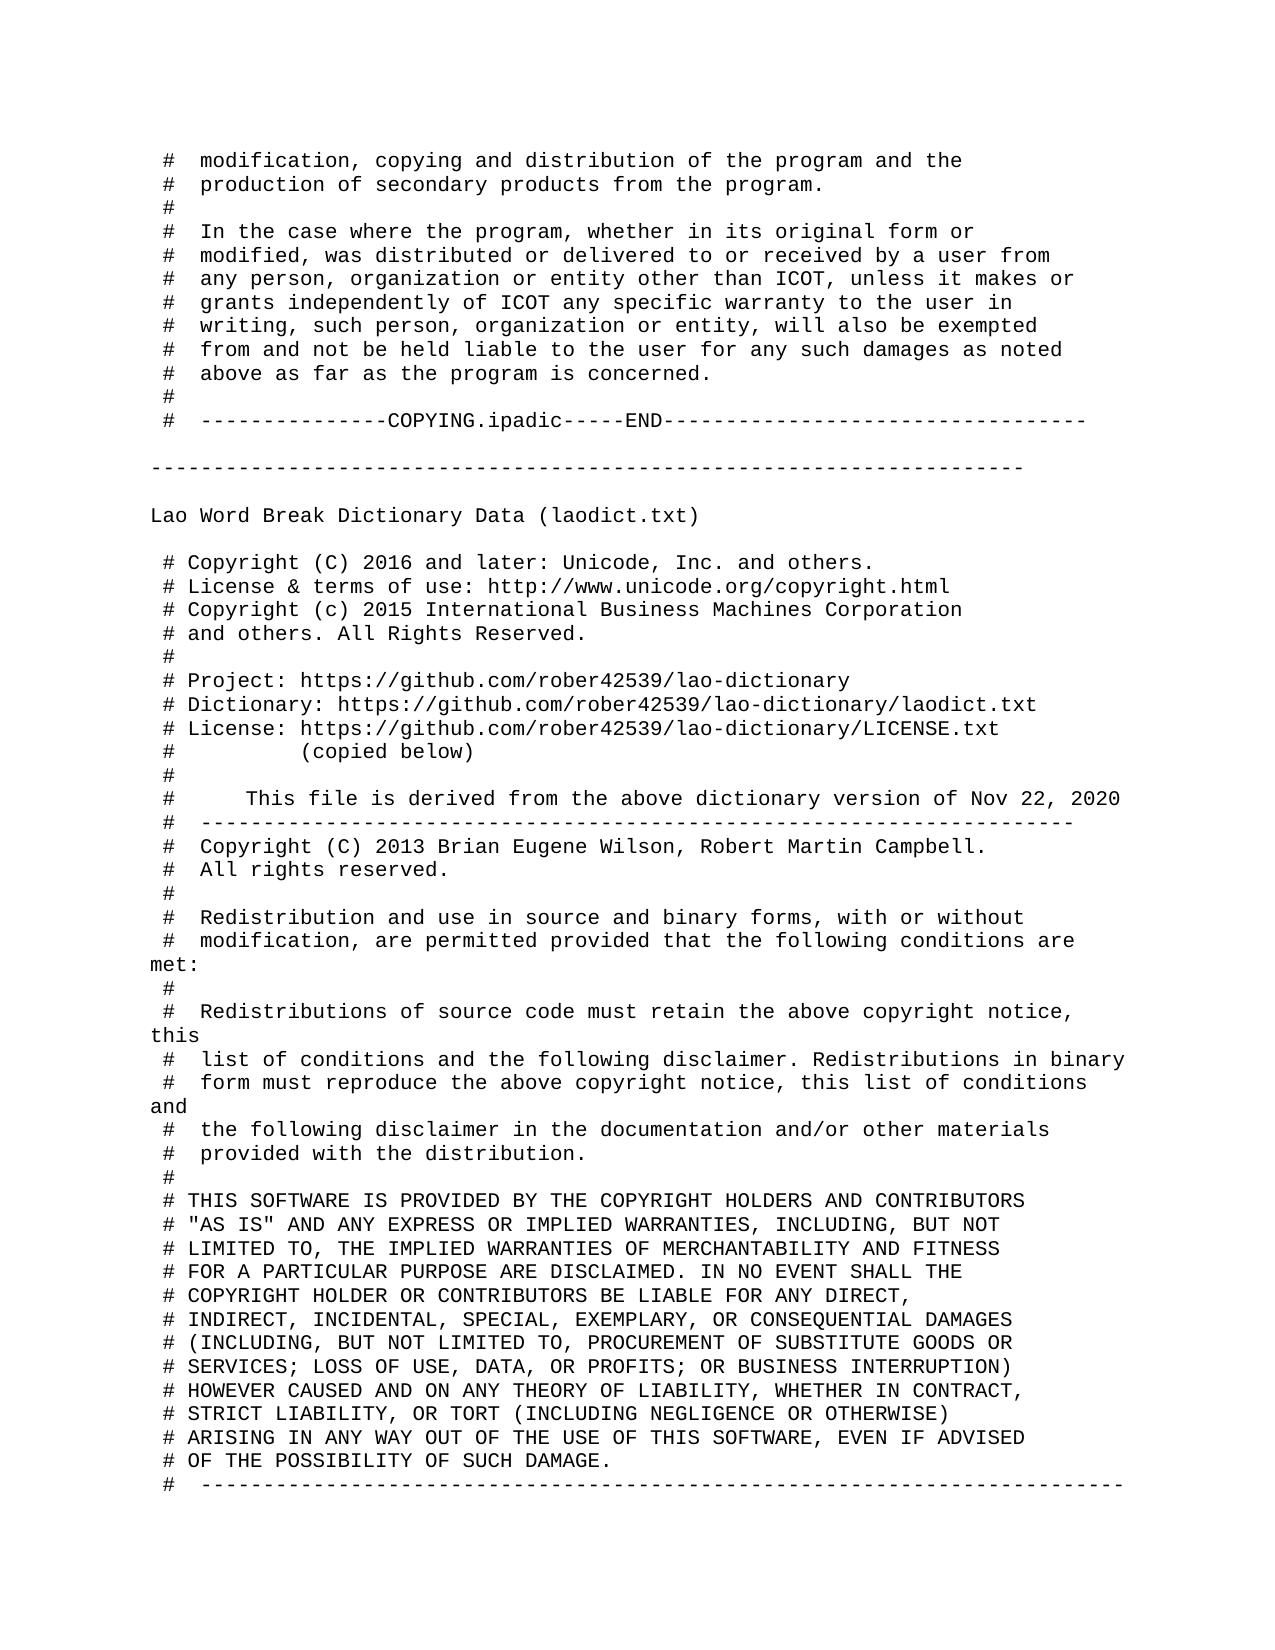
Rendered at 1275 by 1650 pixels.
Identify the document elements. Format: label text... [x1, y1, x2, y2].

text # In the case where the program, whether in its original form or [150, 221, 1125, 244]
text # COPYRIGHT HOLDER OR CONTRIBUTORS BE LIABLE FOR ANY DIRECT, [150, 1285, 1125, 1309]
text # INDIRECT, INCIDENTAL, SPECIAL, EXEMPLARY, OR CONSEQUENTIAL DAMAGES [150, 1309, 1125, 1332]
text # FOR A PARTICULAR PURPOSE ARE DISCLAIMED. IN NO EVENT SHALL THE [150, 1261, 1125, 1285]
text # [150, 978, 1125, 1001]
text # modification, copying and distribution of the program and the [150, 150, 1125, 174]
text # All rights reserved. [150, 859, 1125, 883]
text # and others. All Rights Reserved. [150, 623, 1125, 647]
text # -------------------------------------------------------------------------- [150, 1474, 1125, 1498]
text # list of conditions and the following disclaimer. Redistributions in binary [150, 1048, 1125, 1072]
text # [150, 883, 1125, 907]
text # Copyright (c) 2015 International Business Machines Corporation [150, 599, 1125, 623]
text # modified, was distributed or delivered to or received by a user from [150, 244, 1125, 268]
text # [150, 1167, 1125, 1190]
text # THIS SOFTWARE IS PROVIDED BY THE COPYRIGHT HOLDERS AND CONTRIBUTORS [150, 1190, 1125, 1214]
text # Copyright (C) 2013 Brian Eugene Wilson, Robert Martin Campbell. [150, 836, 1125, 859]
text # ---------------COPYING.ipadic-----END---------------------------------- [150, 410, 1125, 434]
text # Redistribution and use in source and binary forms, with or without [150, 907, 1125, 930]
text ---------------------------------------------------------------------- [150, 457, 1125, 481]
text # "AS IS" AND ANY EXPRESS OR IMPLIED WARRANTIES, INCLUDING, BUT NOT [150, 1214, 1125, 1238]
text # [150, 647, 1125, 670]
text # [150, 386, 1125, 410]
text # LIMITED TO, THE IMPLIED WARRANTIES OF MERCHANTABILITY AND FITNESS [150, 1238, 1125, 1261]
text # provided with the distribution. [150, 1143, 1125, 1167]
text # form must reproduce the above copyright notice, this list of conditions and [150, 1072, 1125, 1119]
text # (INCLUDING, BUT NOT LIMITED TO, PROCUREMENT OF SUBSTITUTE GOODS OR [150, 1332, 1125, 1356]
text # [150, 197, 1125, 221]
text # STRICT LIABILITY, OR TORT (INCLUDING NEGLIGENCE OR OTHERWISE) [150, 1403, 1125, 1427]
text # grants independently of ICOT any specific warranty to the user in [150, 292, 1125, 316]
text # License: https://github.com/rober42539/lao-dictionary/LICENSE.txt [150, 717, 1125, 741]
text # This file is derived from the above dictionary version of Nov 22, 2020 [150, 788, 1125, 812]
text # ARISING IN ANY WAY OUT OF THE USE OF THIS SOFTWARE, EVEN IF ADVISED [150, 1427, 1125, 1451]
text # OF THE POSSIBILITY OF SUCH DAMAGE. [150, 1451, 1125, 1474]
text # writing, such person, organization or entity, will also be exempted [150, 316, 1125, 339]
text # above as far as the program is concerned. [150, 363, 1125, 386]
text # Project: https://github.com/rober42539/lao-dictionary [150, 670, 1125, 694]
text # [150, 765, 1125, 788]
text # (copied below) [150, 741, 1125, 765]
text # from and not be held liable to the user for any such damages as noted [150, 339, 1125, 363]
text # Redistributions of source code must retain the above copyright notice, this [150, 1001, 1125, 1048]
text # Dictionary: https://github.com/rober42539/lao-dictionary/laodict.txt [150, 694, 1125, 717]
text # ---------------------------------------------------------------------- [150, 812, 1125, 836]
text # License & terms of use: http://www.unicode.org/copyright.html [150, 576, 1125, 599]
text # any person, organization or entity other than ICOT, unless it makes or [150, 268, 1125, 292]
text # modification, are permitted provided that the following conditions are met: [150, 930, 1125, 978]
text Lao Word Break Dictionary Data (laodict.txt) [150, 505, 1125, 528]
text # Copyright (C) 2016 and later: Unicode, Inc. and others. [150, 552, 1125, 576]
text # SERVICES; LOSS OF USE, DATA, OR PROFITS; OR BUSINESS INTERRUPTION) [150, 1356, 1125, 1379]
text # the following disclaimer in the documentation and/or other materials [150, 1119, 1125, 1143]
text # HOWEVER CAUSED AND ON ANY THEORY OF LIABILITY, WHETHER IN CONTRACT, [150, 1379, 1125, 1403]
text # production of secondary products from the program. [150, 174, 1125, 197]
